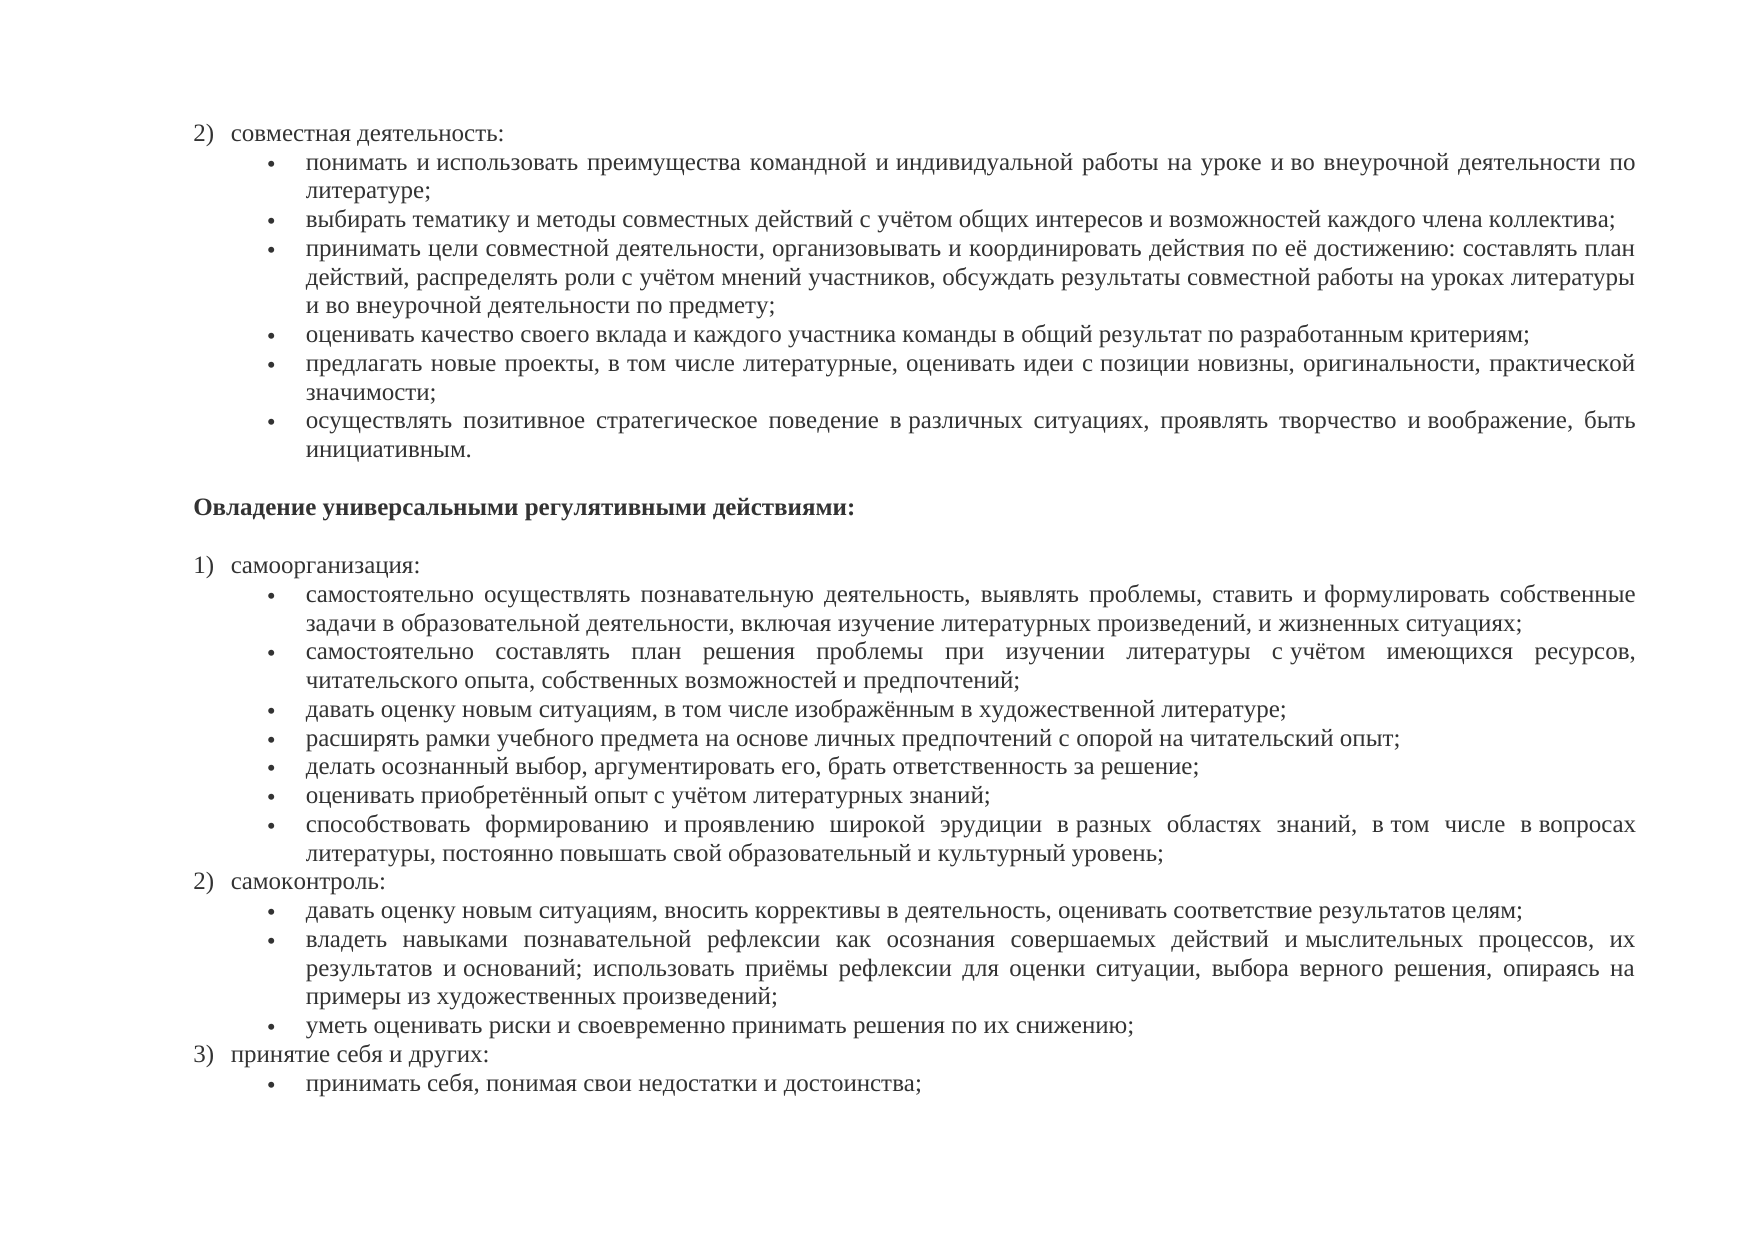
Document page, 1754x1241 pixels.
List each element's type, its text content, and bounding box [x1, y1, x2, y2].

list понимать и использовать преимущества командной и индивидуальной работы на уроке и во внеурочной деятельности по литературе; [268, 147, 1636, 204]
list давать оценку новым ситуациям, вносить коррективы в деятельность, оценивать соответствие результатов целям; [268, 895, 1636, 924]
list предлагать новые проекты, в том числе литературные, оценивать идеи с позиции новизны, оригинальности, практической значимости; [268, 348, 1636, 406]
list давать оценку новым ситуациям, в том числе изображённым в художественной литературе; [268, 694, 1636, 723]
list владеть навыками познавательной рефлексии как осознания совершаемых действий и мыслительных процессов, их результатов и оснований; использовать приёмы рефлексии для оценки ситуации, выбора верного решения, опираясь на примеры из художественных произведений; [268, 924, 1636, 1010]
list самостоятельно составлять план решения проблемы при изучении литературы с учётом имеющихся ресурсов, читательского опыта, собственных возможностей и предпочтений; [268, 636, 1636, 694]
list совместная деятельность: [193, 118, 1636, 147]
list оценивать качество своего вклада и каждого участника команды в общий результат по разработанным критериям; [268, 319, 1636, 348]
text Овладение универсальными регулятивными действиями: [118, 492, 1636, 521]
list самоконтроль: [193, 866, 1636, 895]
list оценивать приобретённый опыт с учётом литературных знаний; [268, 780, 1636, 809]
list делать осознанный выбор, аргументировать его, брать ответственность за решение; [268, 751, 1636, 780]
list уметь оценивать риски и своевременно принимать решения по их снижению; [268, 1010, 1636, 1039]
list осуществлять позитивное стратегическое поведение в различных ситуациях, проявлять творчество и воображение, быть инициативным. [268, 406, 1636, 463]
list выбирать тематику и методы совместных действий с учётом общих интересов и возможностей каждого члена коллектива; [268, 204, 1636, 233]
list самостоятельно осуществлять познавательную деятельность, выявлять проблемы, ставить и формулировать собственные задачи в образовательной деятельности, включая изучение литературных произведений, и жизненных ситуациях; [268, 579, 1636, 636]
list принятие себя и других: [193, 1039, 1636, 1068]
list принимать себя, понимая свои недостатки и достоинства; [268, 1068, 1636, 1096]
list расширять рамки учебного предмета на основе личных предпочтений с опорой на читательский опыт; [268, 723, 1636, 751]
list принимать цели совместной деятельности, организовывать и координировать действия по её достижению: составлять план действий, распределять роли с учётом мнений участников, обсуждать результаты совместной работы на уроках литературы и во внеурочной деятельности по предмету; [268, 233, 1636, 319]
list самоорганизация: [193, 550, 1636, 579]
list способствовать формированию и проявлению широкой эрудиции в разных областях знаний, в том числе в вопросах литературы, постоянно повышать свой образовательный и культурный уровень; [268, 809, 1636, 866]
